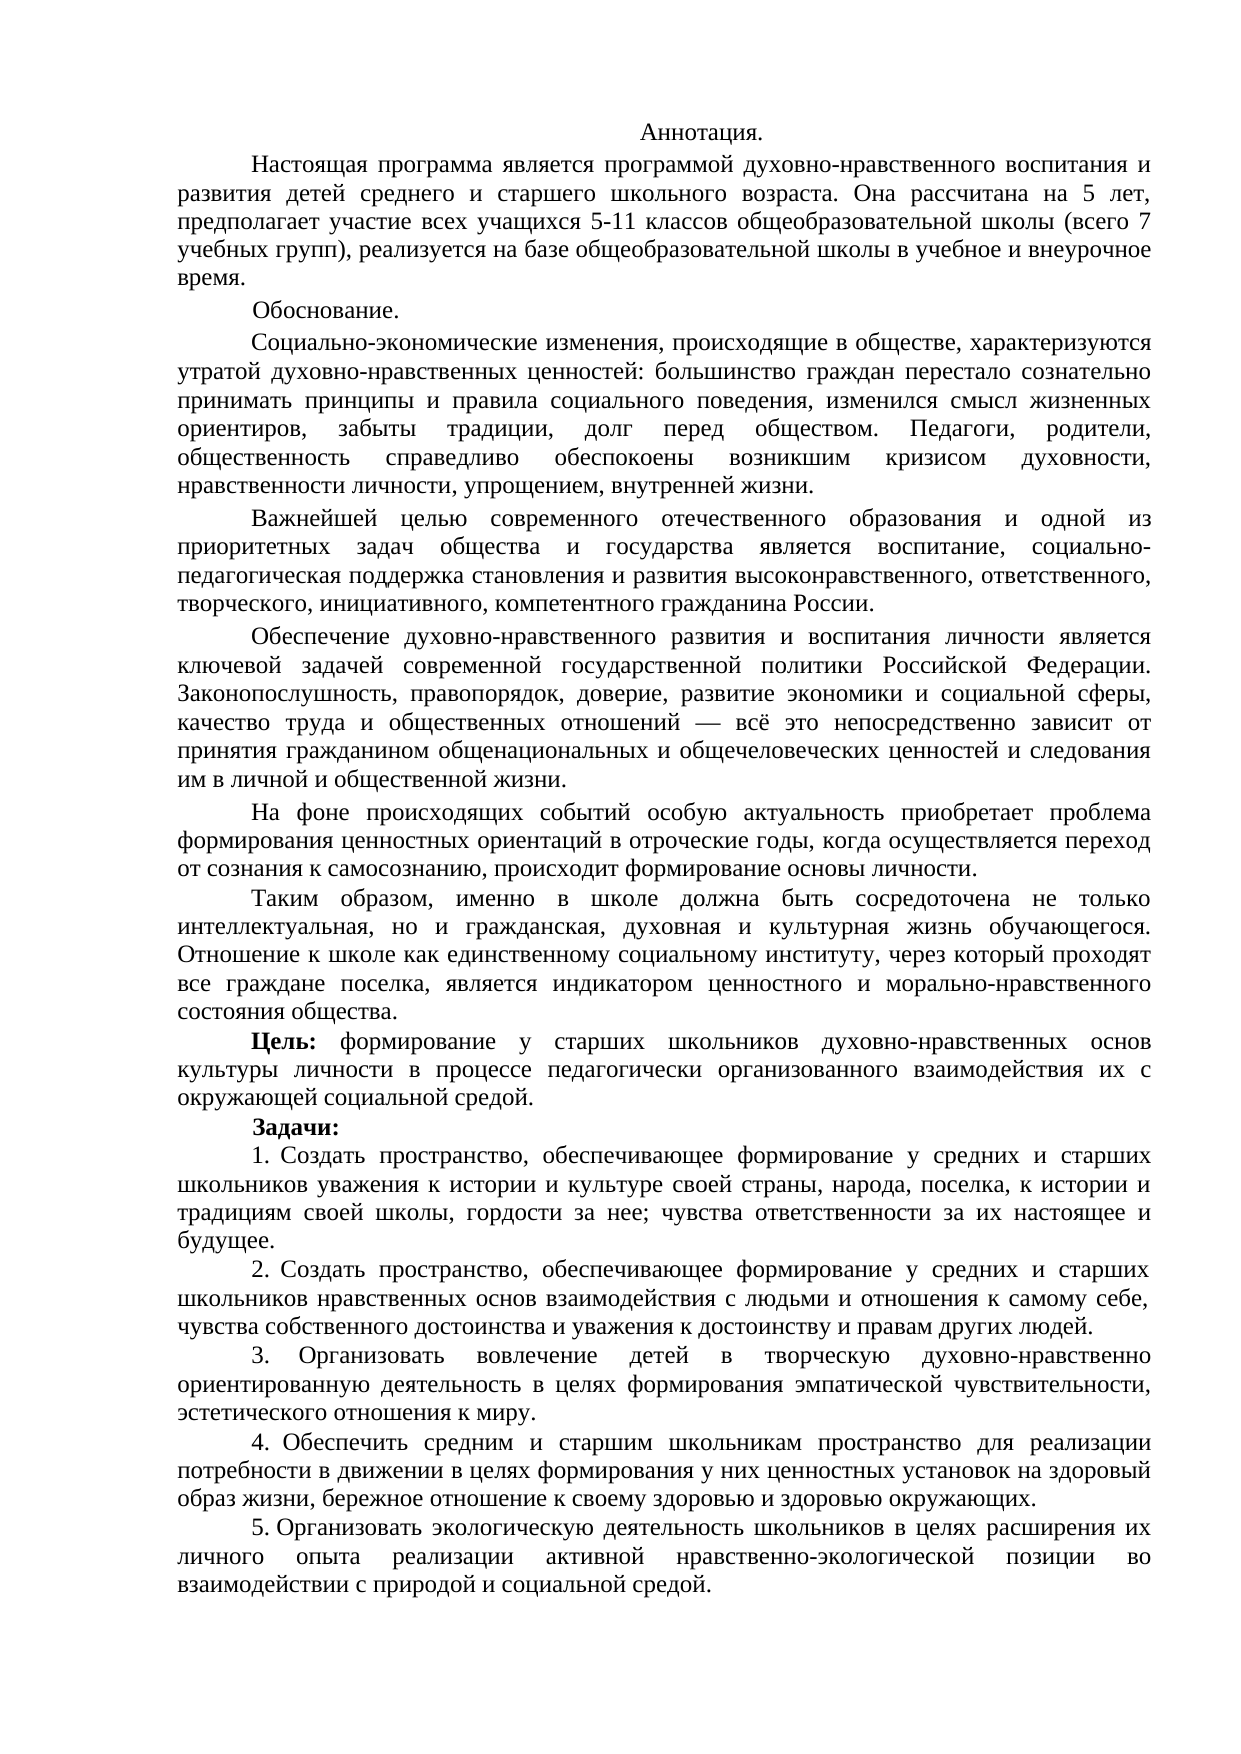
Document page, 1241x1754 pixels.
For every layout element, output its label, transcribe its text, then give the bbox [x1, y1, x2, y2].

text Важнейшей целью современного отечественного образования и одной из приоритетных задач общества и государства является воспитание, социально-педагогическая поддержка становления и развития высоконравственного, ответственного, творческого, инициативного, компетентного гражданина России. [177, 504, 1152, 617]
text На фоне происходящих событий особую актуальность приобретает проблема формирования ценностных ориентаций в отроческие годы, когда осуществляется переход от сознания к самосознанию, происходит формирование основы личности. [177, 797, 1152, 882]
list Организовать вовлечение детей в творческую духовно-нравственно ориентированную деятельность в целях формирования эмпатической чувствительности, эстетического отношения к миру. [177, 1341, 1152, 1426]
text Аннотация. [252, 117, 1152, 146]
list Обеспечить средним и старшим школьникам пространство для реализации потребности в движении в целях формирования у них ценностных установок на здоровый образ жизни, бережное отношение к своему здоровью и здоровью окружающих. [177, 1427, 1152, 1512]
text Обеспечение духовно-нравственного развития и воспитания личности является ключевой задачей современной государственной политики Российской Федерации. Законопослушность, правопорядок, доверие, развитие экономики и социальной сферы, качество труда и общественных отношений — всё это непосредственно зависит от принятия гражданином общенациональных и общечеловеческих ценностей и следования им в личной и общественной жизни. [177, 622, 1152, 793]
text Задачи: [252, 1112, 1152, 1141]
list Создать пространство, обеспечивающее формирование у средних и старших школьников уважения к истории и культуре своей страны, народа, поселка, к истории и традициям своей школы, гордости за нее; чувства ответственности за их настоящее и будущее. [177, 1141, 1152, 1254]
list Организовать экологическую деятельность школьников в целях расширения их личного опыта реализации активной нравственно-экологической позиции во взаимодействии с природой и социальной средой. [177, 1513, 1152, 1598]
text Настоящая программа является программой духовно-нравственного воспитания и развития детей среднего и старшего школьного возраста. Она рассчитана на 5 лет, предполагает участие всех учащихся 5-11 классов общеобразовательной школы (всего 7 учебных групп), реализуется на базе общеобразовательной школы в учебное и внеурочное время. [177, 150, 1152, 291]
text Социально-экономические изменения, происходящие в обществе, характеризуются утратой духовно-нравственных ценностей: большинство граждан перестало сознательно принимать принципы и правила социального поведения, изменился смысл жизненных ориентиров, забыты традиции, долг перед обществом. Педагоги, родители, общественность справедливо обеспокоены возникшим кризисом духовности, нравственности личности, упрощением, внутренней жизни. [177, 328, 1152, 499]
list Создать пространство, обеспечивающее формирование у средних и старших школьников нравственных основ взаимодействия с людьми и отношения к самому себе, чувства собственного достоинства и уважения к достоинству и правам других людей. [177, 1255, 1150, 1340]
text Обоснование. [252, 295, 1152, 324]
text Таким образом, именно в школе должна быть сосредоточена не только интеллектуальная, но и гражданская, духовная и культурная жизнь обучающегося. Отношение к школе как единственному социальному институту, через который проходят все граждане поселка, является индикатором ценностного и морально-нравственного состояния общества. [177, 884, 1152, 1025]
text Цель: формирование у старших школьников духовно-нравственных основ культуры личности в процессе педагогически организованного взаимодействия их с окружающей социальной средой. [177, 1027, 1152, 1111]
